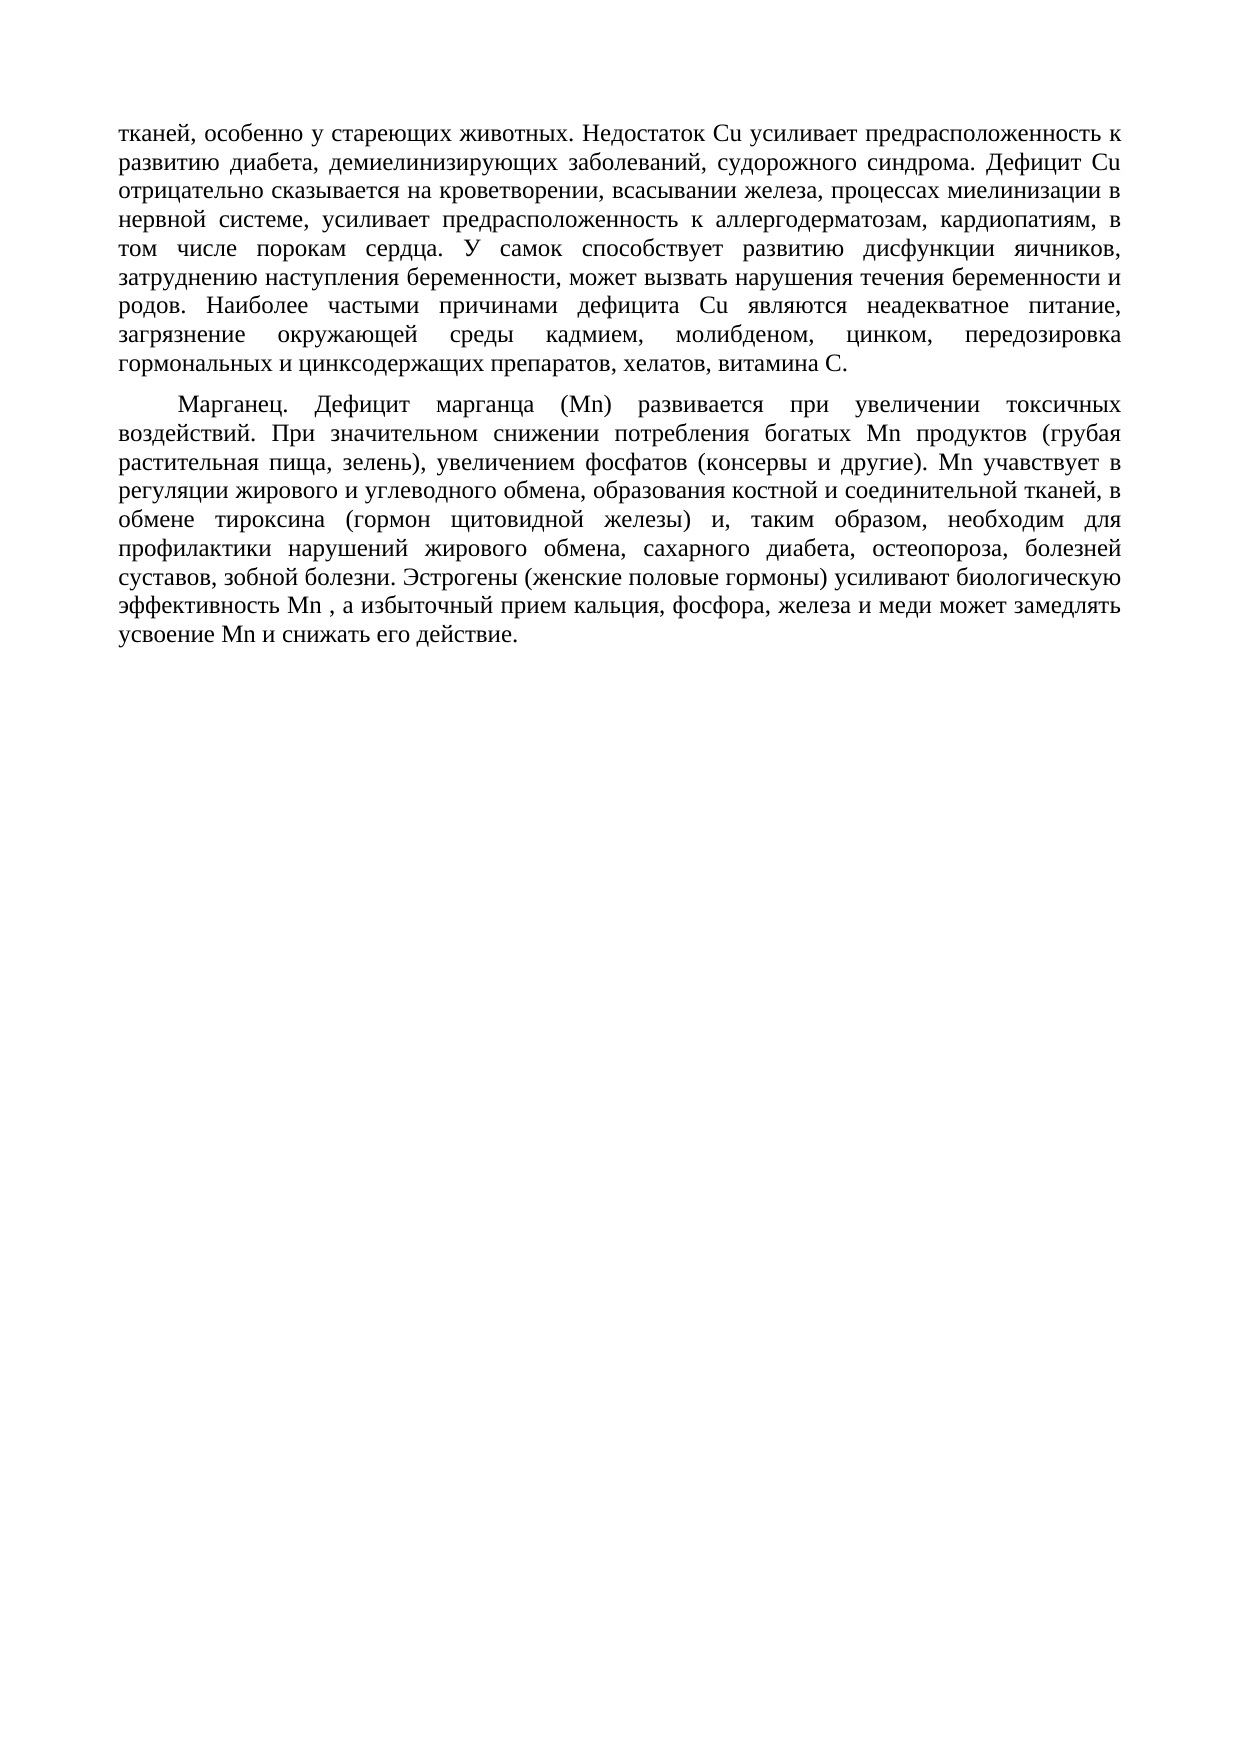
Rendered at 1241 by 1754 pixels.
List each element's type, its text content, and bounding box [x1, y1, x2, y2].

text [118, 118, 1122, 377]
text Марганец. Дефицит марганца (Mn) развивается при увеличении токсичных воздействий. При значительном снижении потребления богатых Mn продуктов (грубая растительная пища, зелень), увеличением фосфатов (консервы и другие). Mn учавствует в регуляции жирового и углеводного обмена, образования костной и соединительной тканей, в обмене тироксина (гормон щитовидной железы) и, таким образом, необходим для профилактики нарушений жирового обмена, сахарного диабета, остеопороза, болезней суставов, зобной болезни. Эстрогены (женские половые гормоны) усиливают биологическую эффективность Mn , а избыточный прием кальция, фосфора, железа и меди может замедлять усвоение Mn и снижать его действие. [118, 389, 1122, 648]
